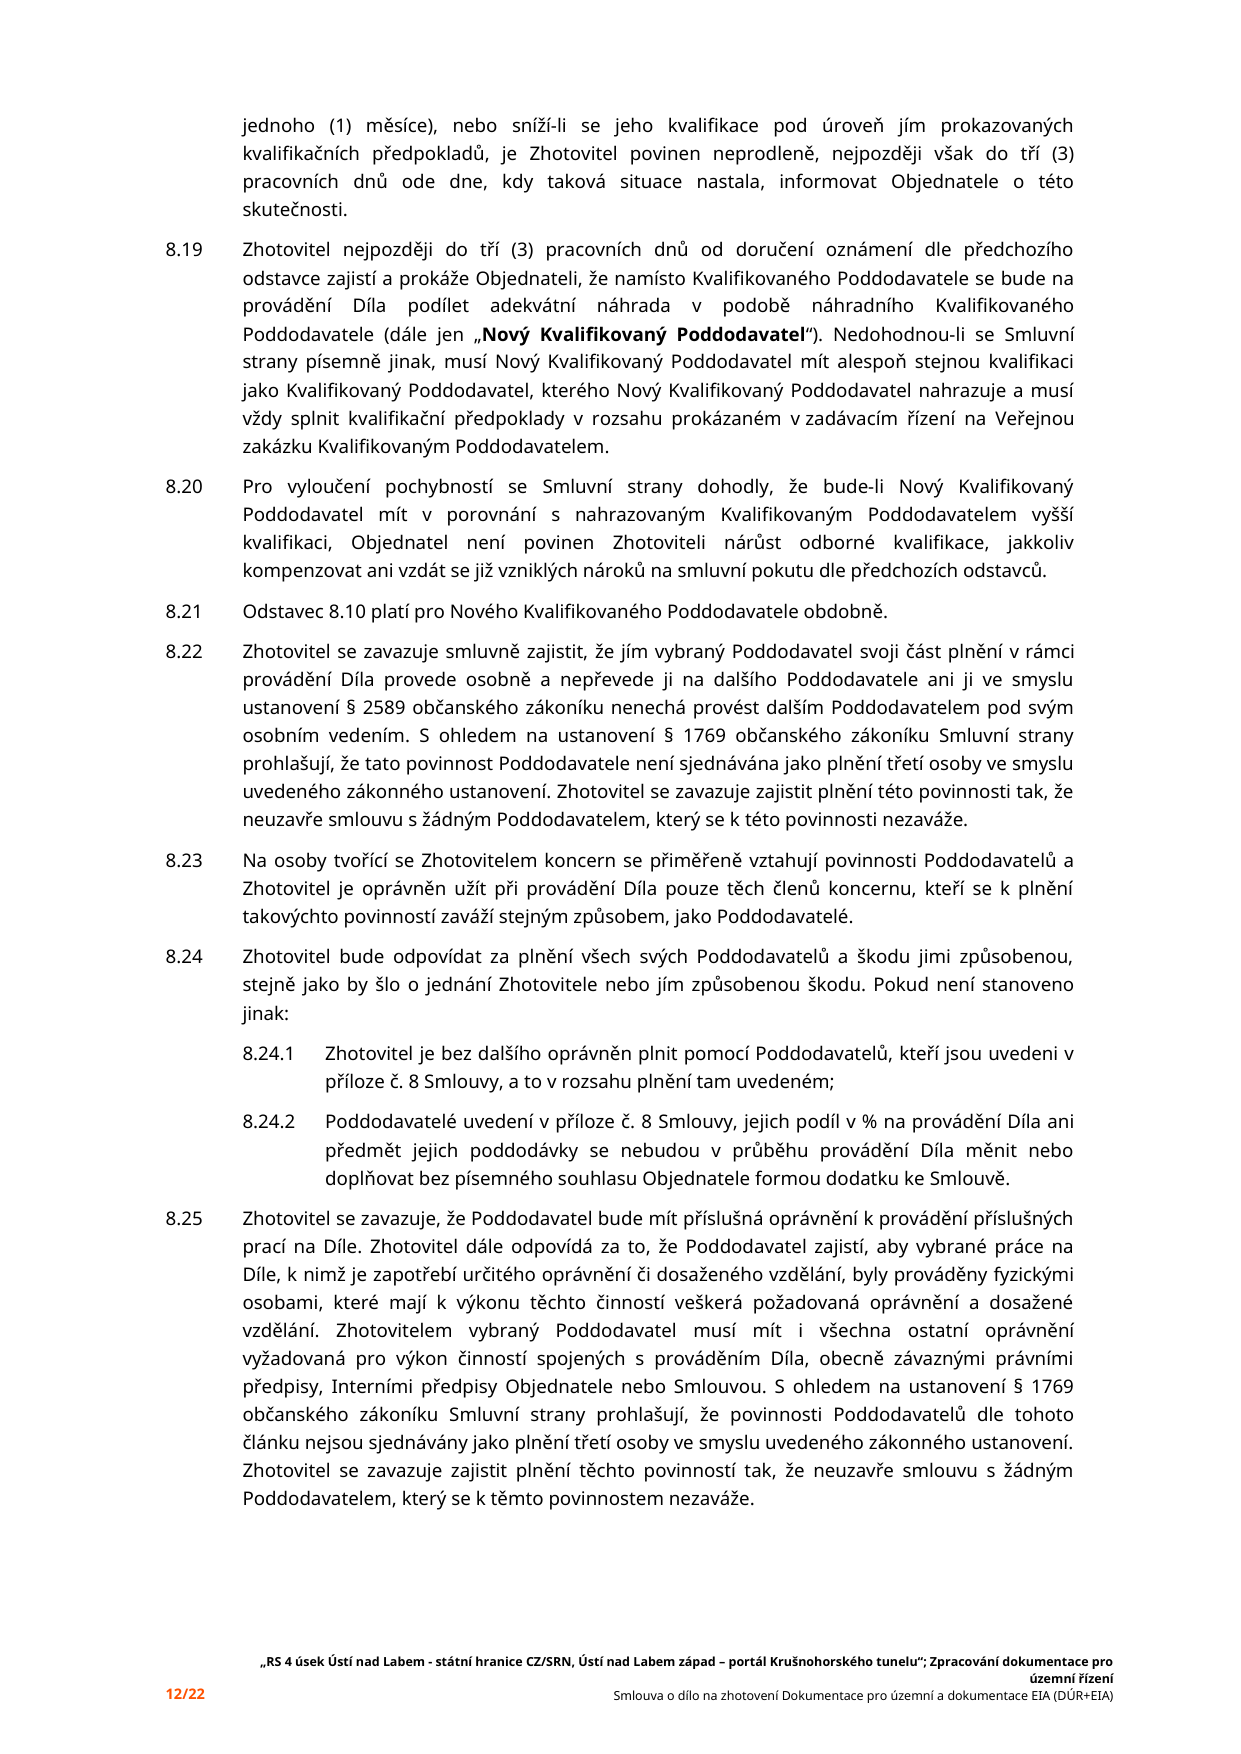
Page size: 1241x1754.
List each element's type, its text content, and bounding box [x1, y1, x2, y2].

text Zhotovitel nejpozději do tří (3) pracovních dnů od doručení oznámení dle předchozího odstavce zajistí a prokáže Objednateli, že namísto Kvalifikovaného Poddodavatele se bude na provádění Díla podílet adekvátní náhrada v podobě náhradního Kvalifikovaného Poddodavatele (dále jen „Nový Kvalifikovaný Poddodavatel“). Nedohodnou-li se Smluvní strany písemně jinak, musí Nový Kvalifikovaný Poddodavatel mít alespoň stejnou kvalifikaci jako Kvalifikovaný Poddodavatel, kterého Nový Kvalifikovaný Poddodavatel nahrazuje a musí vždy splnit kvalifikační předpoklady v rozsahu prokázaném v zadávacím řízení na Veřejnou zakázku Kvalifikovaným Poddodavatelem. [165, 237, 1075, 458]
text Pro vyloučení pochybností se Smluvní strany dohodly, že bude-li Nový Kvalifikovaný Poddodavatel mít v porovnání s nahrazovaným Kvalifikovaným Poddodavatelem vyšší kvalifikaci, Objednatel není povinen Zhotoviteli nárůst odborné kvalifikace, jakkoliv kompenzovat ani vzdát se již vzniklých nároků na smluvní pokutu dle předchozích odstavců. [165, 473, 1075, 583]
text Zhotovitel bude odpovídat za plnění všech svých Poddodavatelů a škodu jimi způsobenou, stejně jako by šlo o jednání Zhotovitele nebo jím způsobenou škodu. Pokud není stanoveno jinak: [165, 944, 1075, 1025]
text Zhotovitel je bez dalšího oprávněn plnit pomocí Poddodavatelů, kteří jsou uvedeni v příloze č. 8 Smlouvy, a to v rozsahu plnění tam uvedeném; [242, 1040, 1075, 1094]
text Odstavec 8.10 platí pro Nového Kvalifikovaného Poddodavatele obdobně. [165, 598, 1075, 623]
text Zhotovitel se zavazuje, že Poddodavatel bude mít příslušná oprávnění k provádění příslušných prací na Díle. Zhotovitel dále odpovídá za to, že Poddodavatel zajistí, aby vybrané práce na Díle, k nimž je zapotřebí určitého oprávnění či dosaženého vzdělání, byly prováděny fyzickými osobami, které mají k výkonu těchto činností veškerá požadovaná oprávnění a dosažené vzdělání. Zhotovitelem vybraný Poddodavatel musí mít i všechna ostatní oprávnění vyžadovaná pro výkon činností spojených s prováděním Díla, obecně závaznými právními předpisy, Interními předpisy Objednatele nebo Smlouvou. S ohledem na ustanovení § 1769 občanského zákoníku Smluvní strany prohlašují, že povinnosti Poddodavatelů dle tohoto článku nejsou sjednávány jako plnění třetí osoby ve smyslu uvedeného zákonného ustanovení. Zhotovitel se zavazuje zajistit plnění těchto povinností tak, že neuzavře smlouvu s žádným Poddodavatelem, který se k těmto povinnostem nezaváže. [165, 1205, 1075, 1511]
text Zhotovitel se zavazuje smluvně zajistit, že jím vybraný Poddodavatel svoji část plnění v rámci provádění Díla provede osobně a nepřevede ji na dalšího Poddodavatele ani ji ve smyslu ustanovení § 2589 občanského zákoníku nenechá provést dalším Poddodavatelem pod svým osobním vedením. S ohledem na ustanovení § 1769 občanského zákoníku Smluvní strany prohlašují, že tato povinnost Poddodavatele není sjednávána jako plnění třetí osoby ve smyslu uvedeného zákonného ustanovení. Zhotovitel se zavazuje zajistit plnění této povinnosti tak, že neuzavře smlouvu s žádným Poddodavatelem, který se k této povinnosti nezaváže. [165, 638, 1075, 832]
text Poddodavatelé uvedení v příloze č. 8 Smlouvy, jejich podíl v % na provádění Díla ani předmět jejich poddodávky se nebudou v průběhu provádění Díla měnit nebo doplňovat bez písemného souhlasu Objednatele formou dodatku ke Smlouvě. [242, 1109, 1075, 1190]
text Na osoby tvořící se Zhotovitelem koncern se přiměřeně vztahují povinnosti Poddodavatelů a Zhotovitel je oprávněn užít při provádění Díla pouze těch členů koncernu, kteří se k plnění takovýchto povinností zaváží stejným způsobem, jako Poddodavatelé. [165, 847, 1075, 929]
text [165, 112, 1075, 222]
